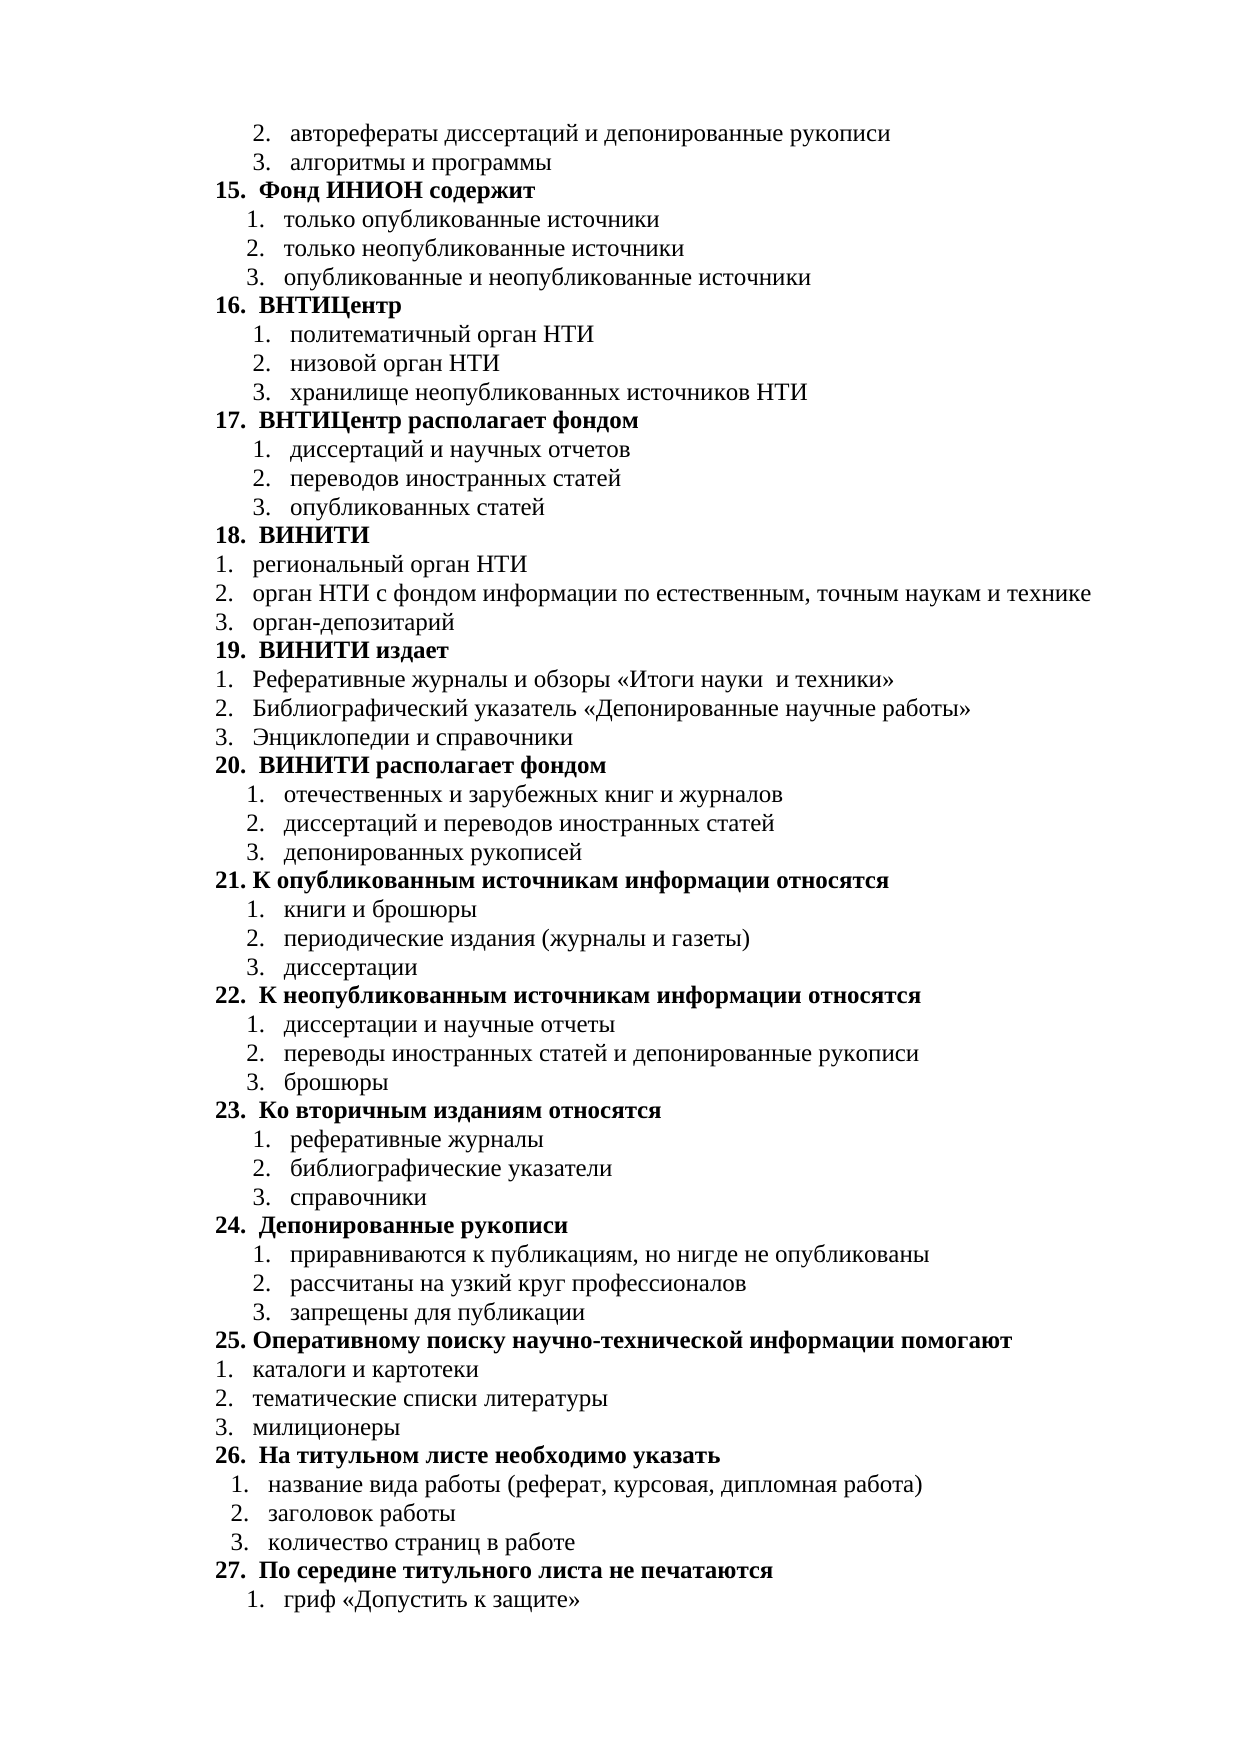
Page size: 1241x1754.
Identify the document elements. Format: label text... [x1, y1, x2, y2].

list периодические издания (журналы и газеты) [246, 923, 1152, 952]
list заголовок работы [230, 1498, 1152, 1527]
list диссертации и научные отчеты [246, 1009, 1152, 1038]
list Энциклопедии и справочники [215, 722, 1152, 751]
list библиографические указатели [252, 1153, 1152, 1182]
list брошюры [246, 1067, 1152, 1096]
list отечественных и зарубежных книг и журналов [246, 779, 1152, 808]
list хранилище неопубликованных источников НТИ [252, 377, 1152, 406]
list название вида работы (реферат, курсовая, дипломная работа) [230, 1469, 1152, 1498]
list опубликованные и неопубликованные источники [246, 262, 1152, 291]
list Реферативные журналы и обзоры «Итоги науки и техники» [215, 664, 1152, 693]
list ВИНИТИ издает [215, 636, 1152, 664]
list книги и брошюры [246, 894, 1152, 923]
list диссертации [246, 952, 1152, 981]
list По середине титульного листа не печатаются [215, 1556, 1152, 1584]
list количество страниц в работе [230, 1527, 1152, 1556]
list Ко вторичным изданиям относятся [215, 1096, 1152, 1124]
list тематические списки литературы [215, 1383, 1152, 1412]
list гриф «Допустить к защите» [246, 1584, 1152, 1613]
list политематичный орган НТИ [252, 319, 1152, 348]
list К опубликованным источникам информации относятся [215, 866, 1152, 894]
list опубликованных статей [252, 492, 1152, 521]
list диссертаций и научных отчетов [252, 434, 1152, 463]
list переводы иностранных статей и депонированные рукописи [246, 1038, 1152, 1067]
list депонированных рукописей [246, 837, 1152, 866]
list милиционеры [215, 1412, 1152, 1441]
list На титульном листе необходимо указать [215, 1441, 1152, 1469]
list Депонированные рукописи [215, 1211, 1152, 1239]
list рассчитаны на узкий круг профессионалов [252, 1268, 1152, 1297]
list приравниваются к публикациям, но нигде не опубликованы [252, 1239, 1152, 1268]
list ВИНИТИ располагает фондом [215, 751, 1152, 779]
list алгоритмы и программы [252, 147, 1152, 176]
list Оперативному поиску научно-технической информации помогают [215, 1326, 1152, 1354]
list авторефераты диссертаций и депонированные рукописи [252, 118, 1152, 147]
list реферативные журналы [252, 1124, 1152, 1153]
list Фонд ИНИОН содержит [215, 176, 1152, 204]
list справочники [252, 1182, 1152, 1211]
list ВИНИТИ [215, 521, 1152, 549]
list диссертаций и переводов иностранных статей [246, 808, 1152, 837]
list переводов иностранных статей [252, 463, 1152, 492]
list региональный орган НТИ [215, 549, 1152, 578]
list ВНТИЦентр располагает фондом [215, 406, 1152, 434]
list орган НТИ с фондом информации по естественным, точным наукам и технике [215, 578, 1152, 607]
list Библиографический указатель «Депонированные научные работы» [215, 693, 1152, 722]
list орган-депозитарий [215, 607, 1152, 636]
list низовой орган НТИ [252, 348, 1152, 377]
list ВНТИЦентр [215, 291, 1152, 319]
list К неопубликованным источникам информации относятся [215, 981, 1152, 1009]
list только неопубликованные источники [246, 233, 1152, 262]
list только опубликованные источники [246, 204, 1152, 233]
list каталоги и картотеки [215, 1354, 1152, 1383]
list запрещены для публикации [252, 1297, 1152, 1326]
